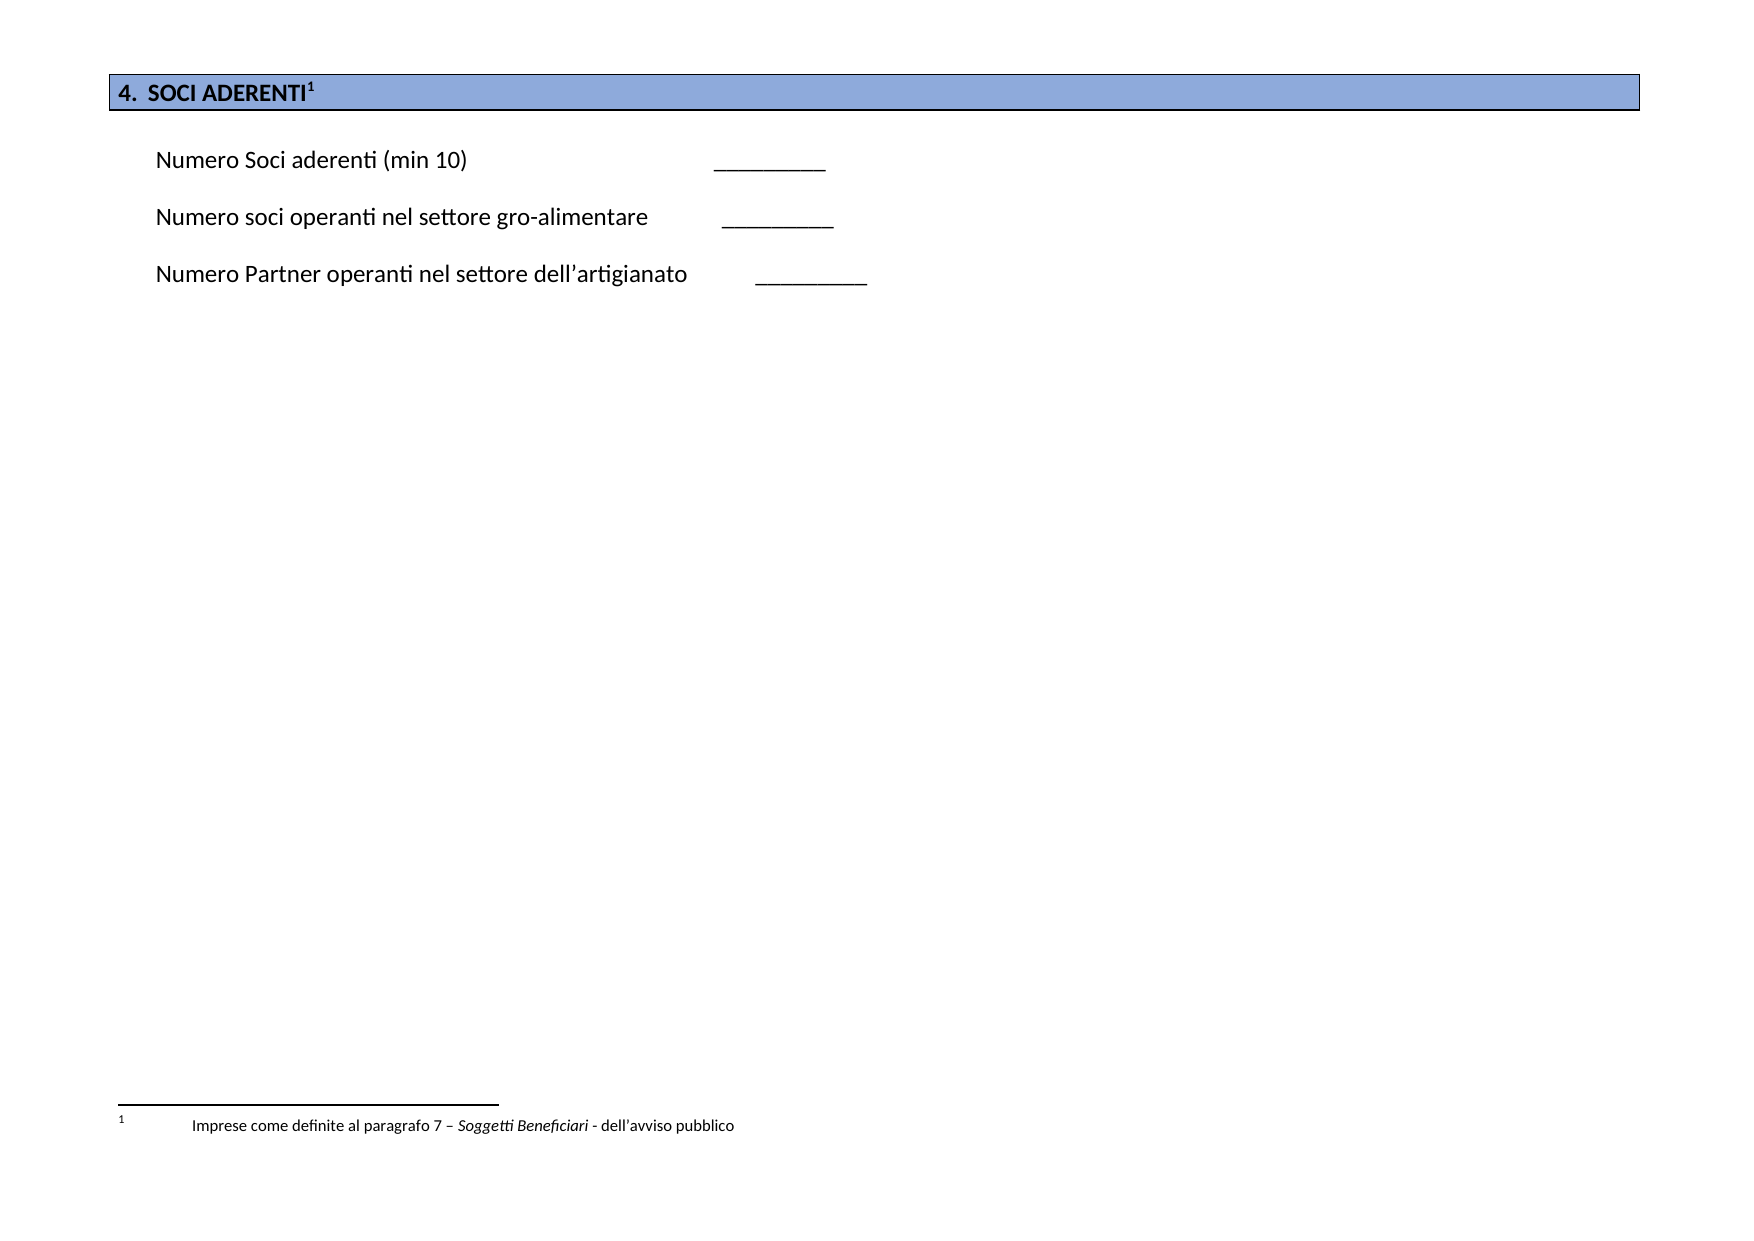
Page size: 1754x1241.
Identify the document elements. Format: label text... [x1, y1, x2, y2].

list SOCI ADERENTI [110, 75, 1639, 109]
text Numero Soci aderenti (min 10) _________ [156, 145, 1639, 174]
text Numero soci operanti nel settore gro-alimentare _________ [156, 202, 1639, 231]
text Numero Partner operanti nel settore dell’artigianato _________ [156, 259, 1639, 288]
